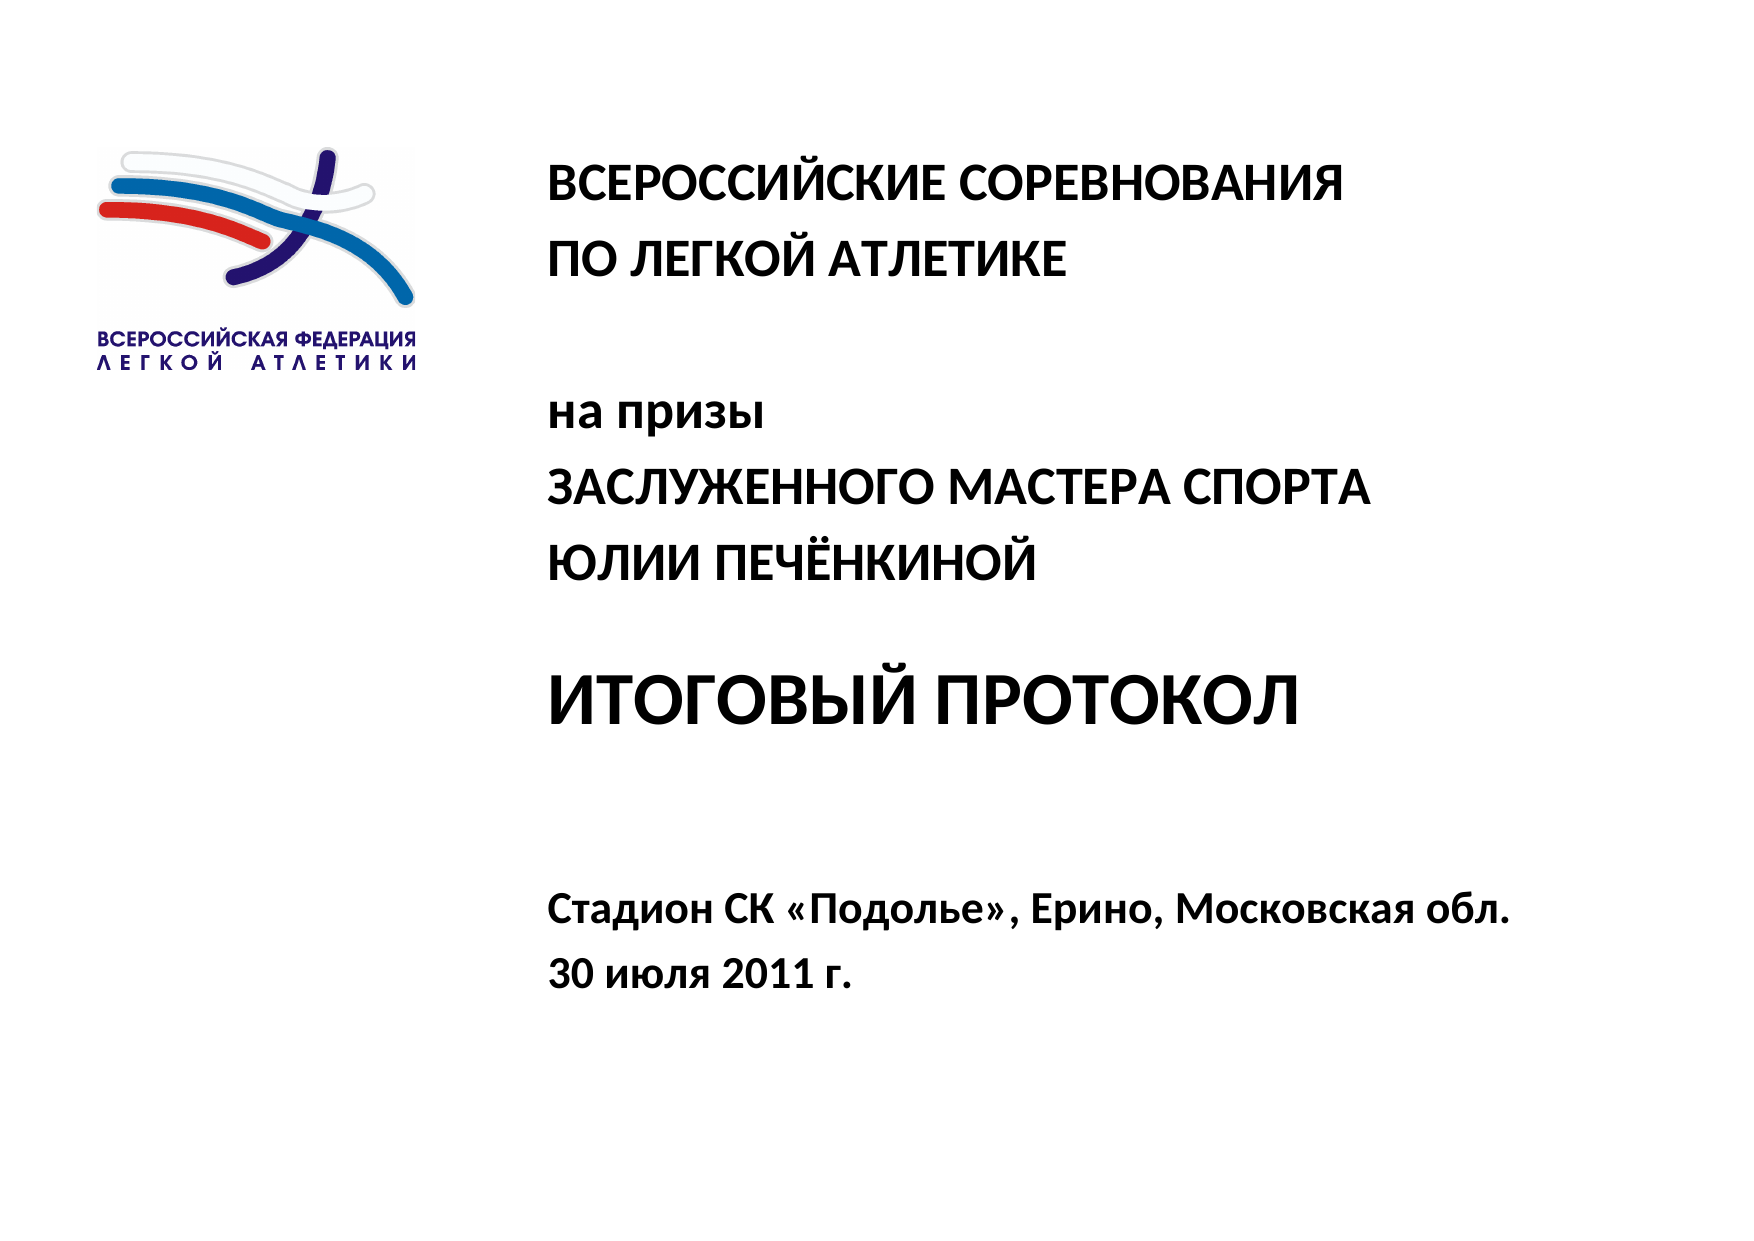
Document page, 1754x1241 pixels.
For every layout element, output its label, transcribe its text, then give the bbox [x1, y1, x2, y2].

picture [96, 147, 416, 370]
text Стадион СК «Подолье», Ерино, Московская обл. 30 июля 2011 г. [547, 879, 1679, 999]
text ВСЕРОССИЙСКИЕ СОРЕВНОВАНИЯ ПО ЛЕГКОЙ АТЛЕТИКЕ на призы ЗАСЛУЖЕННОГО МАСТЕРА СПОРТА ЮЛИИ ПЕЧЁНКИНОЙ [547, 148, 1679, 626]
text ИТОГОВЫЙ ПРОТОКОЛ [547, 651, 1679, 775]
